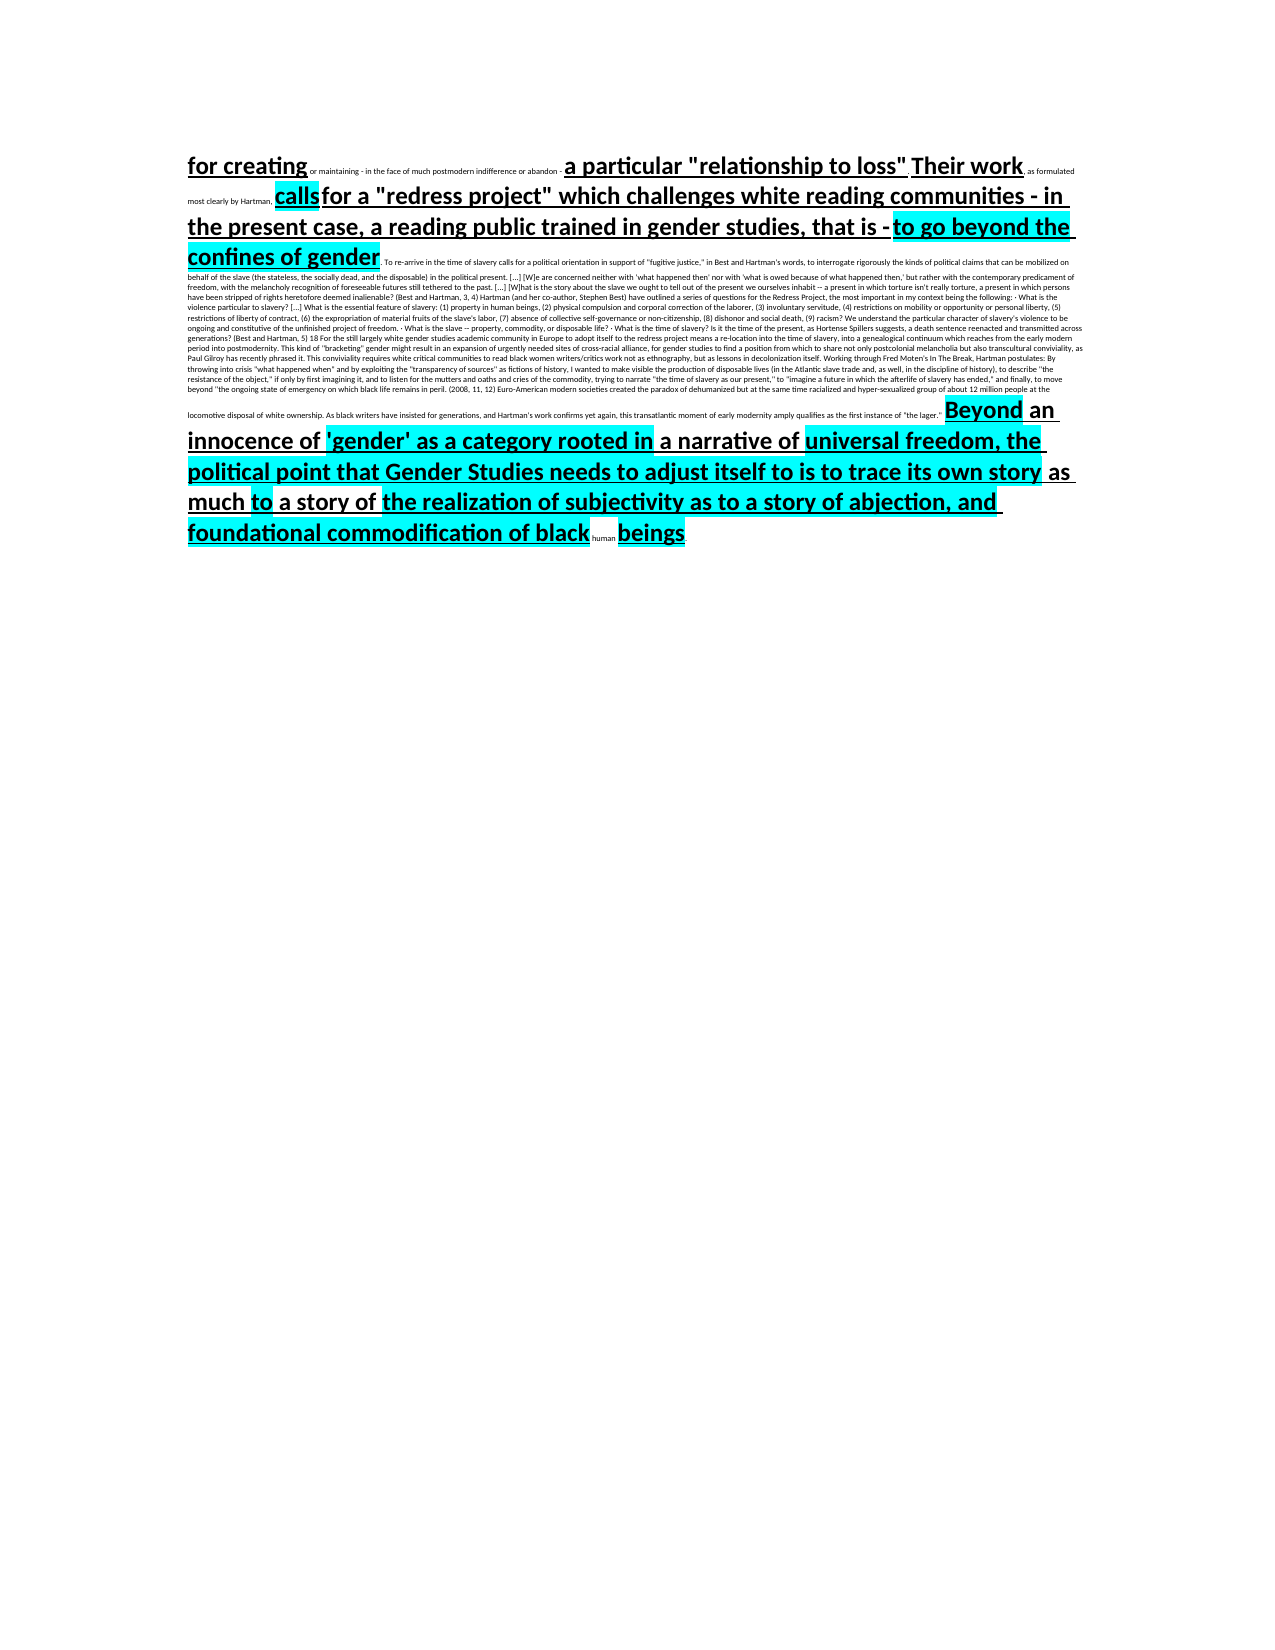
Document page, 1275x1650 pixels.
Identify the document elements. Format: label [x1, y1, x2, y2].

text [187, 150, 1087, 547]
